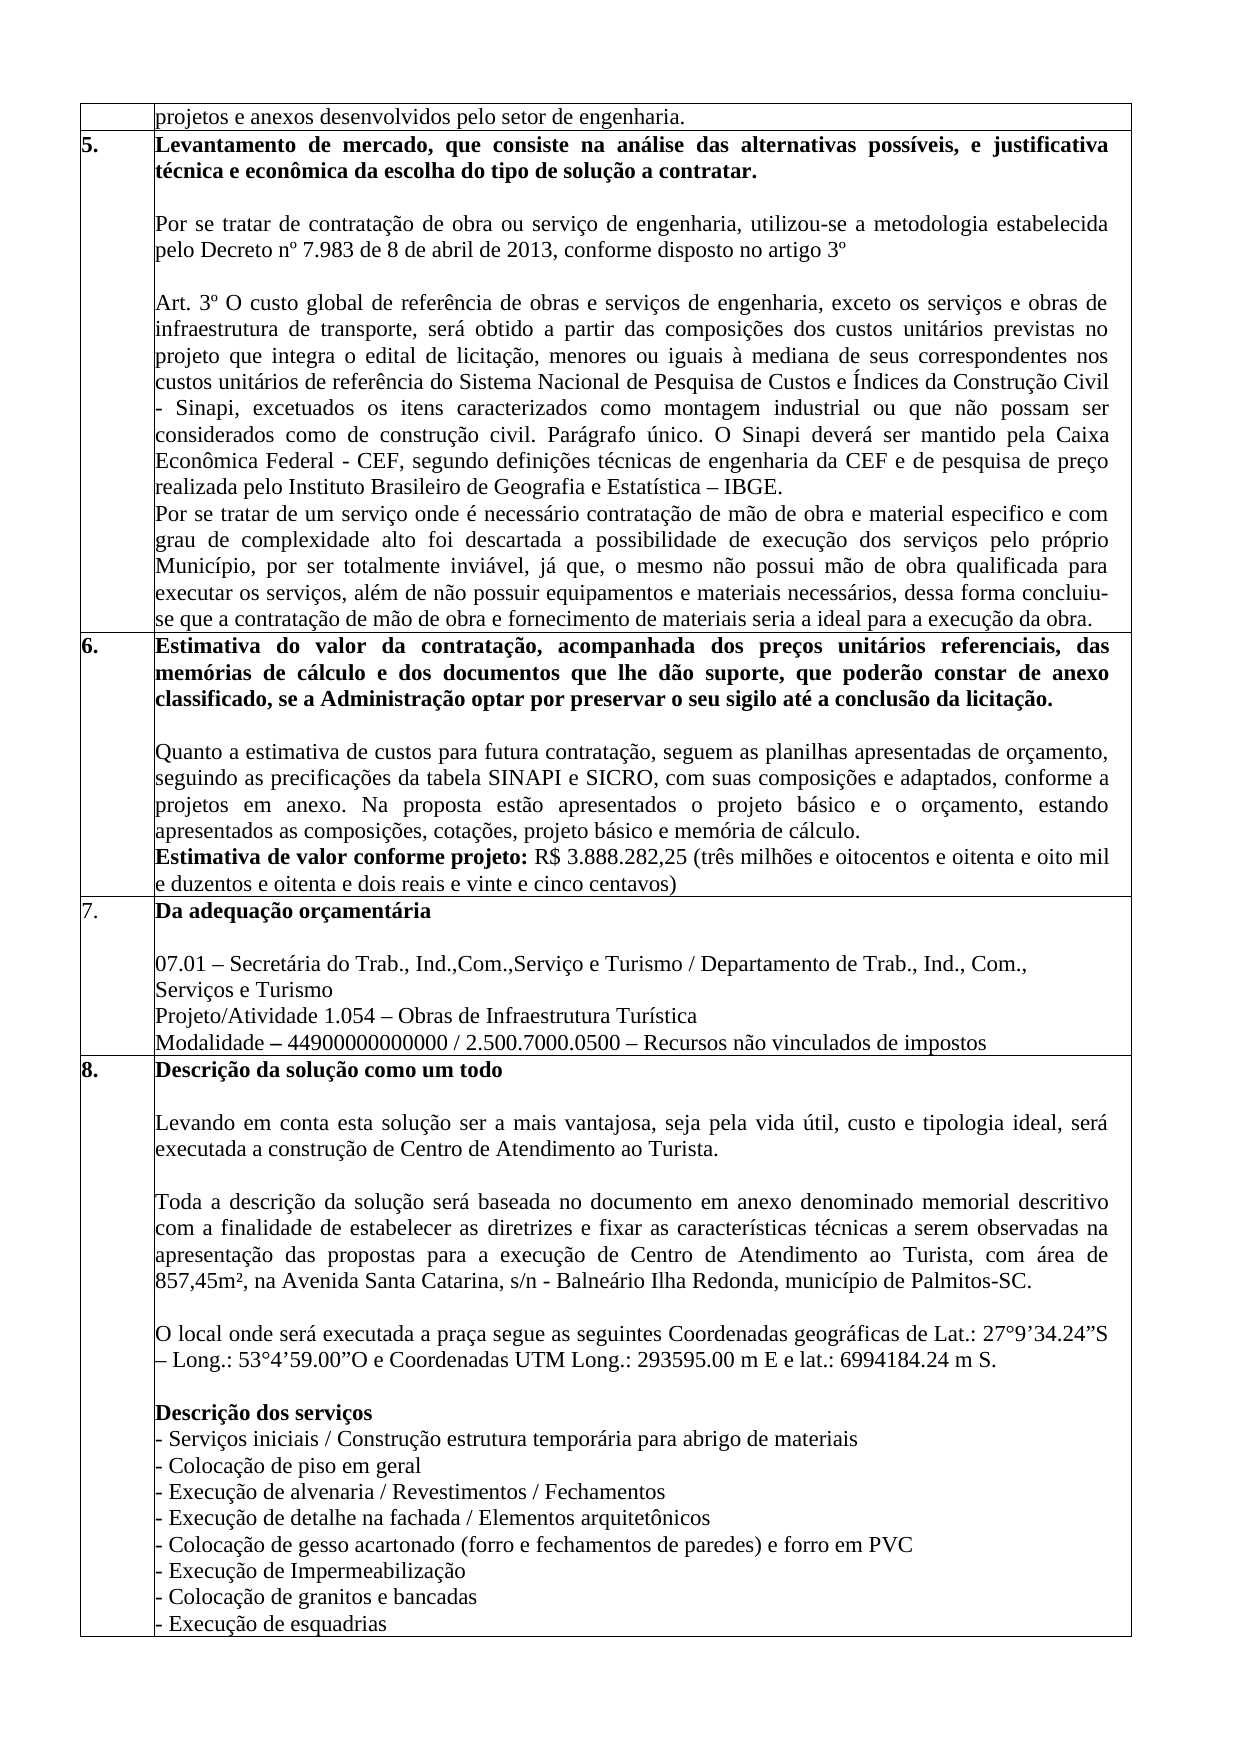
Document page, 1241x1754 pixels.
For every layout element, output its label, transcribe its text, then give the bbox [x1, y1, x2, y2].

table_cell 5. [81, 131, 154, 632]
table_cell 4. [81, 104, 154, 130]
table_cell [155, 1056, 1131, 1636]
table_cell Estimativa do valor da contratação, acompanhada dos preços unitários referenciais, das memórias de cálculo e dos documentos que lhe dão suporte, que poderão constar de anexo classificado, se a Administração optar por preservar o seu sigilo até a conclusão da licitação. Quanto a estimativa de custos para futura contratação, seguem as planilhas apresentadas de orçamento, seguindo as precificações da tabela SINAPI e SICRO, com suas composições e adaptados, conforme a projetos em anexo. Na proposta estão apresentados o projeto básico e o orçamento, estando apresentados as composições, cotações, projeto básico e memória de cálculo. Estimativa de valor conforme projeto: R$ 3.888.282,25 (três milhões e oitocentos e oitenta e oito mil e duzentos e oitenta e dois reais e vinte e cinco centavos) [155, 633, 1131, 896]
table_cell 8. [81, 1056, 154, 1636]
table_cell 7. [81, 897, 154, 1055]
table_cell Da adequação orçamentária 07.01 – Secretária do Trab., Ind.,Com.,Serviço e Turismo / Departamento de Trab., Ind., Com., Serviços e Turismo Projeto/Atividade 1.054 – Obras de Infraestrutura Turística Modalidade – 44900000000000 / 2.500.7000.0500 – Recursos não vinculados de impostos [155, 897, 1131, 1055]
table_cell Levantamento de mercado, que consiste na análise das alternativas possíveis, e justificativa técnica e econômica da escolha do tipo de solução a contratar. Por se tratar de contratação de obra ou serviço de engenharia, utilizou-se a metodologia estabelecida pelo Decreto nº 7.983 de 8 de abril de 2013, conforme disposto no artigo 3º Art. 3º O custo global de referência de obras e serviços de engenharia, exceto os serviços e obras de infraestrutura de transporte, será obtido a partir das composições dos custos unitários previstas no projeto que integra o edital de licitação, menores ou iguais à mediana de seus correspondentes nos custos unitários de referência do Sistema Nacional de Pesquisa de Custos e Índices da Construção Civil - Sinapi, excetuados os itens caracterizados como montagem industrial ou que não possam ser considerados como de construção civil. Parágrafo único. O Sinapi deverá ser mantido pela Caixa Econômica Federal - CEF, segundo definições técnicas de engenharia da CEF e de pesquisa de preço realizada pelo Instituto Brasileiro de Geografia e Estatística – IBGE. Por se tratar de um serviço onde é necessário contratação de mão de obra e material especifico e com grau de complexidade alto foi descartada a possibilidade de execução dos serviços pelo próprio Município, por ser totalmente inviável, já que, o mesmo não possui mão de obra qualificada para executar os serviços, além de não possuir equipamentos e materiais necessários, dessa forma concluiu-se que a contratação de mão de obra e fornecimento de materiais seria a ideal para a execução da obra. [155, 131, 1131, 632]
table_cell 6. [81, 633, 154, 896]
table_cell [155, 104, 1131, 130]
